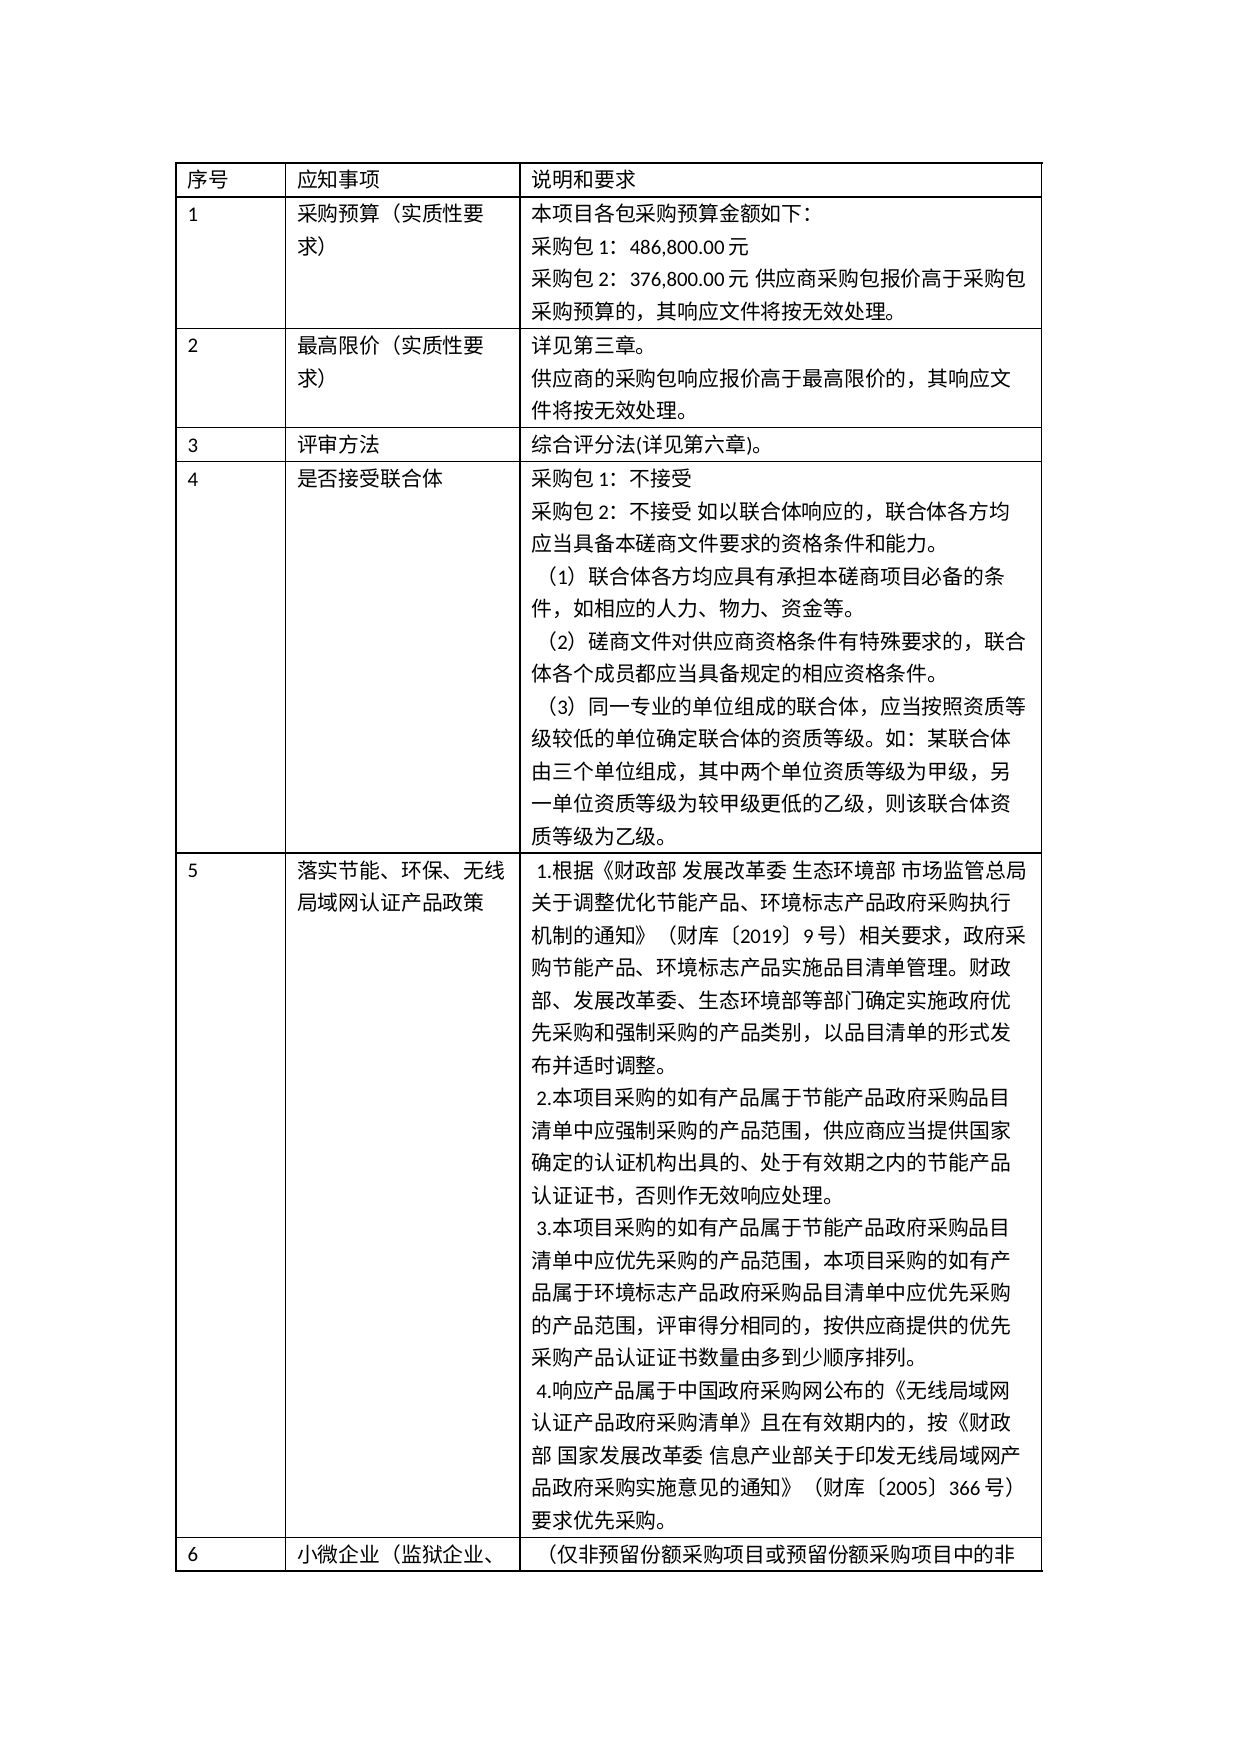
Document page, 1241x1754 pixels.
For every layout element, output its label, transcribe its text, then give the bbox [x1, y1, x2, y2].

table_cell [521, 1538, 1041, 1570]
table_cell 详见第三章。 供应商的采购包响应报价高于最高限价的，其响应文件将按无效处理。 [521, 329, 1041, 427]
table_cell 最高限价（实质性要求） [286, 329, 519, 427]
table_cell 是否接受联合体 [286, 462, 519, 852]
table_cell 落实节能、环保、无线局域网认证产品政策 [286, 854, 519, 1536]
table_header 说明和要求 [521, 164, 1041, 196]
table_cell 本项目各包采购预算金额如下： 采购包1：486,800.00元 采购包2：376,800.00元 供应商采购包报价高于采购包采购预算的，其响应文件将按无效处理。 [521, 198, 1041, 328]
table_cell 2 [177, 329, 285, 427]
table_cell 1 [177, 198, 285, 328]
table_cell 4 [177, 462, 285, 852]
table_cell 5 [177, 854, 285, 1536]
table_header 应知事项 [286, 164, 519, 196]
table_cell 采购包1：不接受 采购包2：不接受 如以联合体响应的，联合体各方均应当具备本磋商文件要求的资格条件和能力。 （1）联合体各方均应具有承担本磋商项目必备的条件，如相应的人力、物力、资金等。 （2）磋商文件对供应商资格条件有特殊要求的，联合体各个成员都应当具备规定的相应资格条件。 （3）同一专业的单位组成的联合体，应当按照资质等级较低的单位确定联合体的资质等级。如：某联合体由三个单位组成，其中两个单位资质等级为甲级，另一单位资质等级为较甲级更低的乙级，则该联合体资质等级为乙级。 [521, 462, 1041, 852]
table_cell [286, 1538, 519, 1570]
table_cell 评审方法 [286, 428, 519, 461]
table_cell 3 [177, 428, 285, 461]
table_cell 综合评分法(详见第六章)。 [521, 428, 1041, 461]
table_cell 6 [177, 1538, 285, 1570]
table_header 序号 [177, 164, 285, 196]
table_cell 1.根据《财政部 发展改革委 生态环境部 市场监管总局关于调整优化节能产品、环境标志产品政府采购执行机制的通知》（财库〔2019〕9号）相关要求，政府采购节能产品、环境标志产品实施品目清单管理。财政部、发展改革委、生态环境部等部门确定实施政府优先采购和强制采购的产品类别，以品目清单的形式发布并适时调整。 2.本项目采购的如有产品属于节能产品政府采购品目清单中应强制采购的产品范围，供应商应当提供国家确定的认证机构出具的、处于有效期之内的节能产品认证证书，否则作无效响应处理。 3.本项目采购的如有产品属于节能产品政府采购品目清单中应优先采购的产品范围，本项目采购的如有产品属于环境标志产品政府采购品目清单中应优先采购的产品范围，评审得分相同的，按供应商提供的优先采购产品认证证书数量由多到少顺序排列。 4.响应产品属于中国政府采购网公布的《无线局域网认证产品政府采购清单》且在有效期内的，按《财政部 国家发展改革委 信息产业部关于印发无线局域网产品政府采购实施意见的通知》（财库〔2005〕366号）要求优先采购。 [521, 854, 1041, 1536]
table_cell 采购预算（实质性要求） [286, 198, 519, 328]
